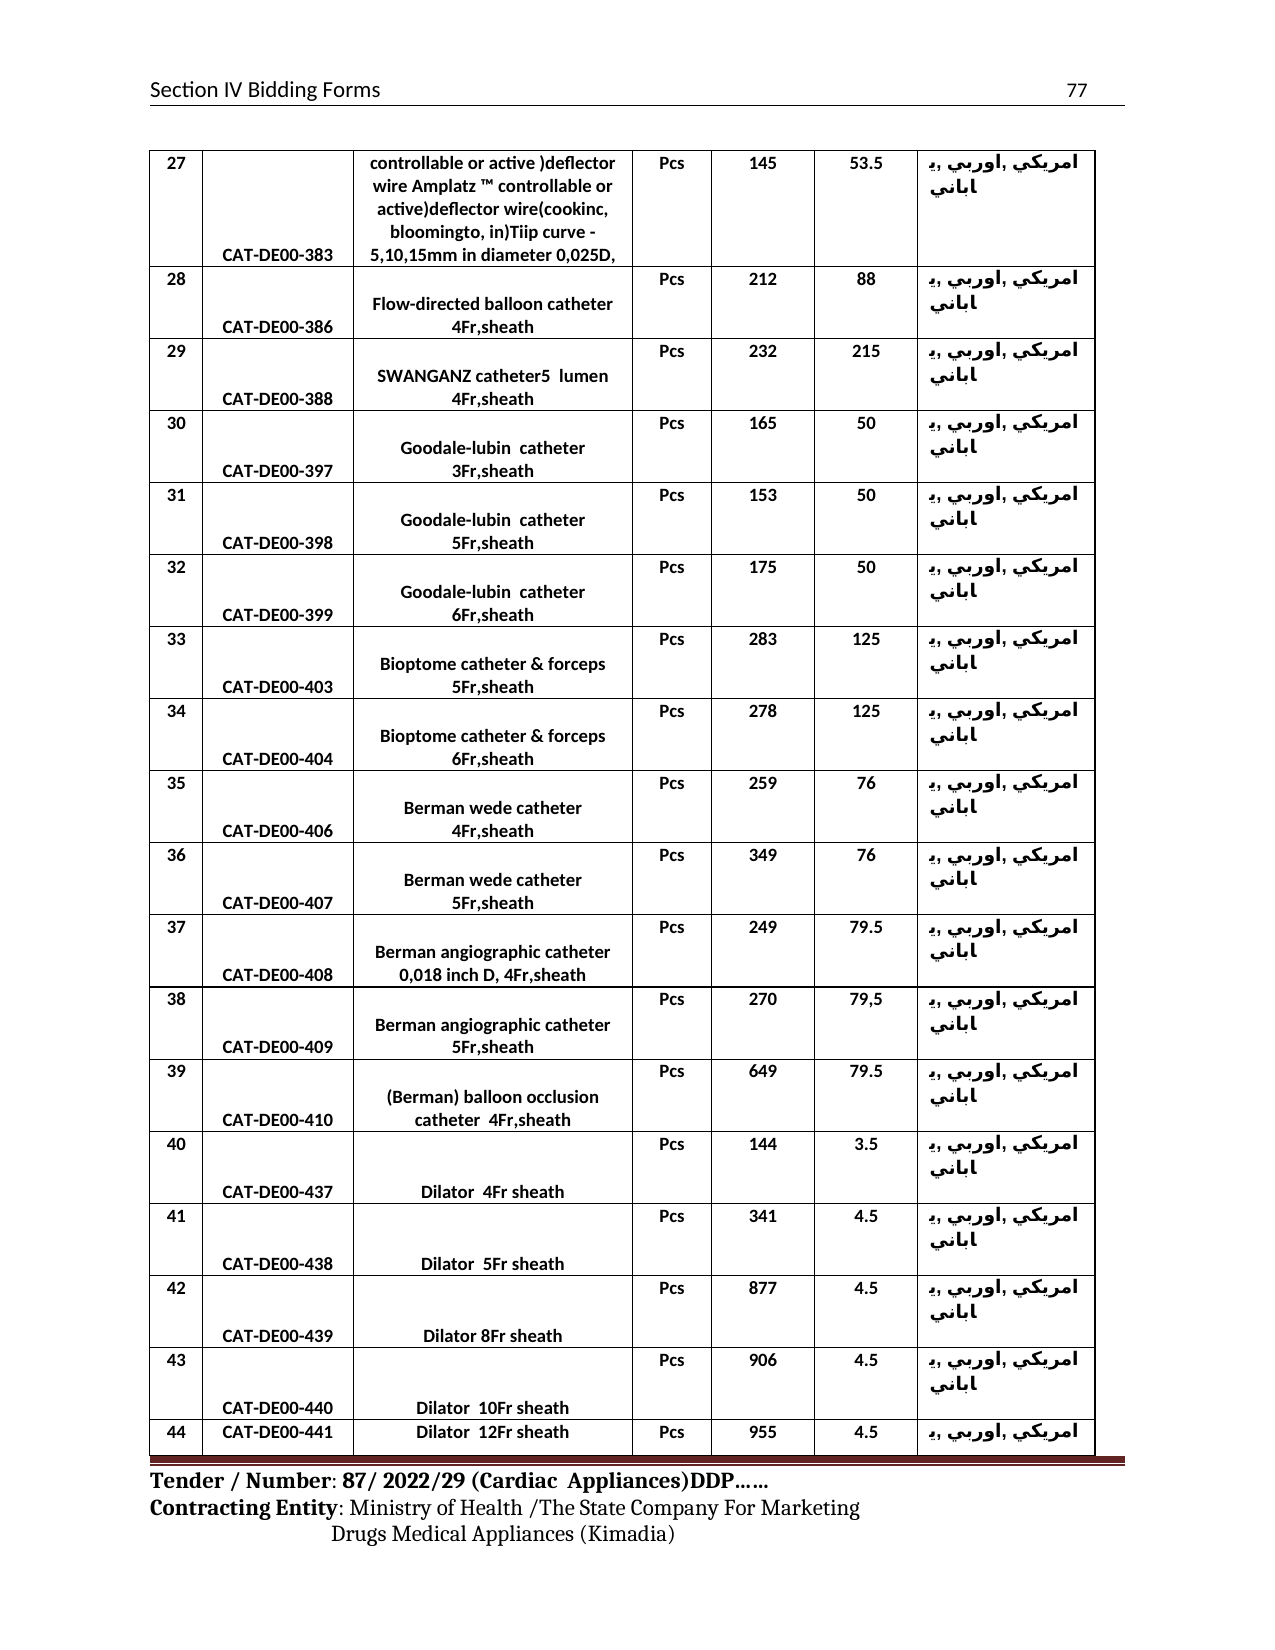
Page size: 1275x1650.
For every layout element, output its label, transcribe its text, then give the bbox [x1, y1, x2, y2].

table_cell 50 [815, 555, 917, 626]
table_cell 4.5 [815, 1348, 917, 1419]
table_cell Bioptome catheter & forceps 6Fr,sheath [354, 699, 632, 770]
table_cell Dilator 8Fr sheath [354, 1276, 632, 1347]
table_cell 41 [150, 1204, 202, 1275]
table_cell CAT-DE00-383 [203, 151, 353, 266]
table_cell امريكي ,اوربي ,ياباني [918, 1060, 1094, 1131]
table_cell 341 [712, 1204, 814, 1275]
table_cell 35 [150, 771, 202, 842]
table_cell 283 [712, 627, 814, 698]
table_cell 88 [815, 267, 917, 338]
table_cell Berman angiographic catheter 0,018 inch D, 4Fr,sheath [354, 915, 632, 986]
table_cell 34 [150, 699, 202, 770]
table_cell CAT-DE00-398 [203, 483, 353, 554]
table_cell 32 [150, 555, 202, 626]
table_cell Pcs [633, 988, 711, 1058]
table_cell 50 [815, 483, 917, 554]
table_cell امريكي ,اوربي ,ياباني [918, 1348, 1094, 1419]
table_cell 79.5 [815, 1060, 917, 1131]
table_cell CAT-DE00-440 [203, 1348, 353, 1419]
table_cell Pcs [633, 411, 711, 482]
table_cell 249 [712, 915, 814, 986]
table_cell CAT-DE00-406 [203, 771, 353, 842]
table_cell Pcs [633, 267, 711, 338]
table_cell امريكي ,اوربي ,ياباني [918, 1132, 1094, 1203]
table_cell CAT-DE00-404 [203, 699, 353, 770]
table_cell امريكي ,اوربي ,ياباني [918, 267, 1094, 338]
table_cell CAT-DE00-410 [203, 1060, 353, 1131]
table_cell Pcs [633, 483, 711, 554]
table_cell Dilator 12Fr sheath [354, 1420, 632, 1455]
table_cell Pcs [633, 151, 711, 266]
table_cell 27 [150, 151, 202, 266]
table_cell 259 [712, 771, 814, 842]
table_cell CAT-DE00-437 [203, 1132, 353, 1203]
table_cell CAT-DE00-441 [203, 1420, 353, 1455]
table_cell 125 [815, 699, 917, 770]
table_cell 212 [712, 267, 814, 338]
table_cell Pcs [633, 1060, 711, 1131]
table_cell 349 [712, 843, 814, 914]
table_cell 649 [712, 1060, 814, 1131]
table_cell 39 [150, 1060, 202, 1131]
table_cell امريكي ,اوربي ,ياباني [918, 627, 1094, 698]
table_cell CAT-DE00-388 [203, 339, 353, 410]
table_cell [918, 1420, 1094, 1455]
table_cell 955 [712, 1420, 814, 1455]
table_cell CAT-DE00-386 [203, 267, 353, 338]
table_cell 877 [712, 1276, 814, 1347]
table_cell 76 [815, 843, 917, 914]
table_cell 30 [150, 411, 202, 482]
table_cell Goodale-lubin catheter 5Fr,sheath [354, 483, 632, 554]
table_cell 270 [712, 988, 814, 1058]
table_cell 165 [712, 411, 814, 482]
table_cell 33 [150, 627, 202, 698]
table_cell 278 [712, 699, 814, 770]
table_cell امريكي ,اوربي ,ياباني [918, 843, 1094, 914]
table_cell Pcs [633, 843, 711, 914]
table_cell Dilator 10Fr sheath [354, 1348, 632, 1419]
table_cell 906 [712, 1348, 814, 1419]
table_cell امريكي ,اوربي ,ياباني [918, 771, 1094, 842]
table_cell controllable or active )deflector wire Amplatz ™ controllable or active)deflector wire(cookinc, bloomingto, in)Tiip curve -5,10,15mm in diameter 0,025D, [354, 151, 632, 266]
table_cell CAT-DE00-407 [203, 843, 353, 914]
table_cell CAT-DE00-397 [203, 411, 353, 482]
table_cell Pcs [633, 339, 711, 410]
table_cell Goodale-lubin catheter 3Fr,sheath [354, 411, 632, 482]
table_cell (Berman) balloon occlusion catheter 4Fr,sheath [354, 1060, 632, 1131]
table_cell 38 [150, 988, 202, 1058]
table_cell Pcs [633, 1348, 711, 1419]
table_cell Pcs [633, 555, 711, 626]
table_cell 144 [712, 1132, 814, 1203]
table_cell Berman angiographic catheter 5Fr,sheath [354, 988, 632, 1058]
table_cell 145 [712, 151, 814, 266]
table_cell امريكي ,اوربي ,ياباني [918, 555, 1094, 626]
table_cell 43 [150, 1348, 202, 1419]
table_cell امريكي ,اوربي ,ياباني [918, 483, 1094, 554]
table_cell Berman wede catheter 4Fr,sheath [354, 771, 632, 842]
table_cell امريكي ,اوربي ,ياباني [918, 339, 1094, 410]
table_cell Berman wede catheter 5Fr,sheath [354, 843, 632, 914]
table_cell امريكي ,اوربي ,ياباني [918, 1204, 1094, 1275]
table_cell 175 [712, 555, 814, 626]
table_cell 232 [712, 339, 814, 410]
table_cell 4.5 [815, 1420, 917, 1455]
table_cell 153 [712, 483, 814, 554]
table_cell 28 [150, 267, 202, 338]
table_cell 37 [150, 915, 202, 986]
table_cell 50 [815, 411, 917, 482]
table_cell 3.5 [815, 1132, 917, 1203]
table_cell CAT-DE00-409 [203, 988, 353, 1058]
table_cell CAT-DE00-439 [203, 1276, 353, 1347]
table_cell Bioptome catheter & forceps 5Fr,sheath [354, 627, 632, 698]
table_cell 29 [150, 339, 202, 410]
table_cell Dilator 4Fr sheath [354, 1132, 632, 1203]
table_cell امريكي ,اوربي ,ياباني [918, 1276, 1094, 1347]
table_cell Flow-directed balloon catheter 4Fr,sheath [354, 267, 632, 338]
table_cell 42 [150, 1276, 202, 1347]
table_cell Pcs [633, 771, 711, 842]
table_cell Goodale-lubin catheter 6Fr,sheath [354, 555, 632, 626]
table_cell 44 [150, 1420, 202, 1455]
table_cell 79,5 [815, 988, 917, 1058]
table_cell امريكي ,اوربي ,ياباني [918, 988, 1094, 1058]
table_cell امريكي ,اوربي ,ياباني [918, 699, 1094, 770]
table_cell 125 [815, 627, 917, 698]
table_cell 4.5 [815, 1276, 917, 1347]
table_cell SWANGANZ catheter5 lumen 4Fr,sheath [354, 339, 632, 410]
table_cell CAT-DE00-403 [203, 627, 353, 698]
table_cell 79.5 [815, 915, 917, 986]
table_cell Pcs [633, 1420, 711, 1455]
table_cell 53.5 [815, 151, 917, 266]
table_cell 215 [815, 339, 917, 410]
table_cell امريكي ,اوربي ,ياباني [918, 915, 1094, 986]
table_cell 4.5 [815, 1204, 917, 1275]
table_cell Pcs [633, 1132, 711, 1203]
table_cell CAT-DE00-438 [203, 1204, 353, 1275]
table_cell 31 [150, 483, 202, 554]
table_cell CAT-DE00-399 [203, 555, 353, 626]
table_cell Pcs [633, 1276, 711, 1347]
table_cell Dilator 5Fr sheath [354, 1204, 632, 1275]
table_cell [918, 151, 1094, 266]
table_cell امريكي ,اوربي ,ياباني [918, 411, 1094, 482]
table_cell Pcs [633, 1204, 711, 1275]
table_cell Pcs [633, 699, 711, 770]
table_cell 36 [150, 843, 202, 914]
table_cell 40 [150, 1132, 202, 1203]
table_cell CAT-DE00-408 [203, 915, 353, 986]
table_cell 76 [815, 771, 917, 842]
table_cell Pcs [633, 915, 711, 986]
table_cell Pcs [633, 627, 711, 698]
